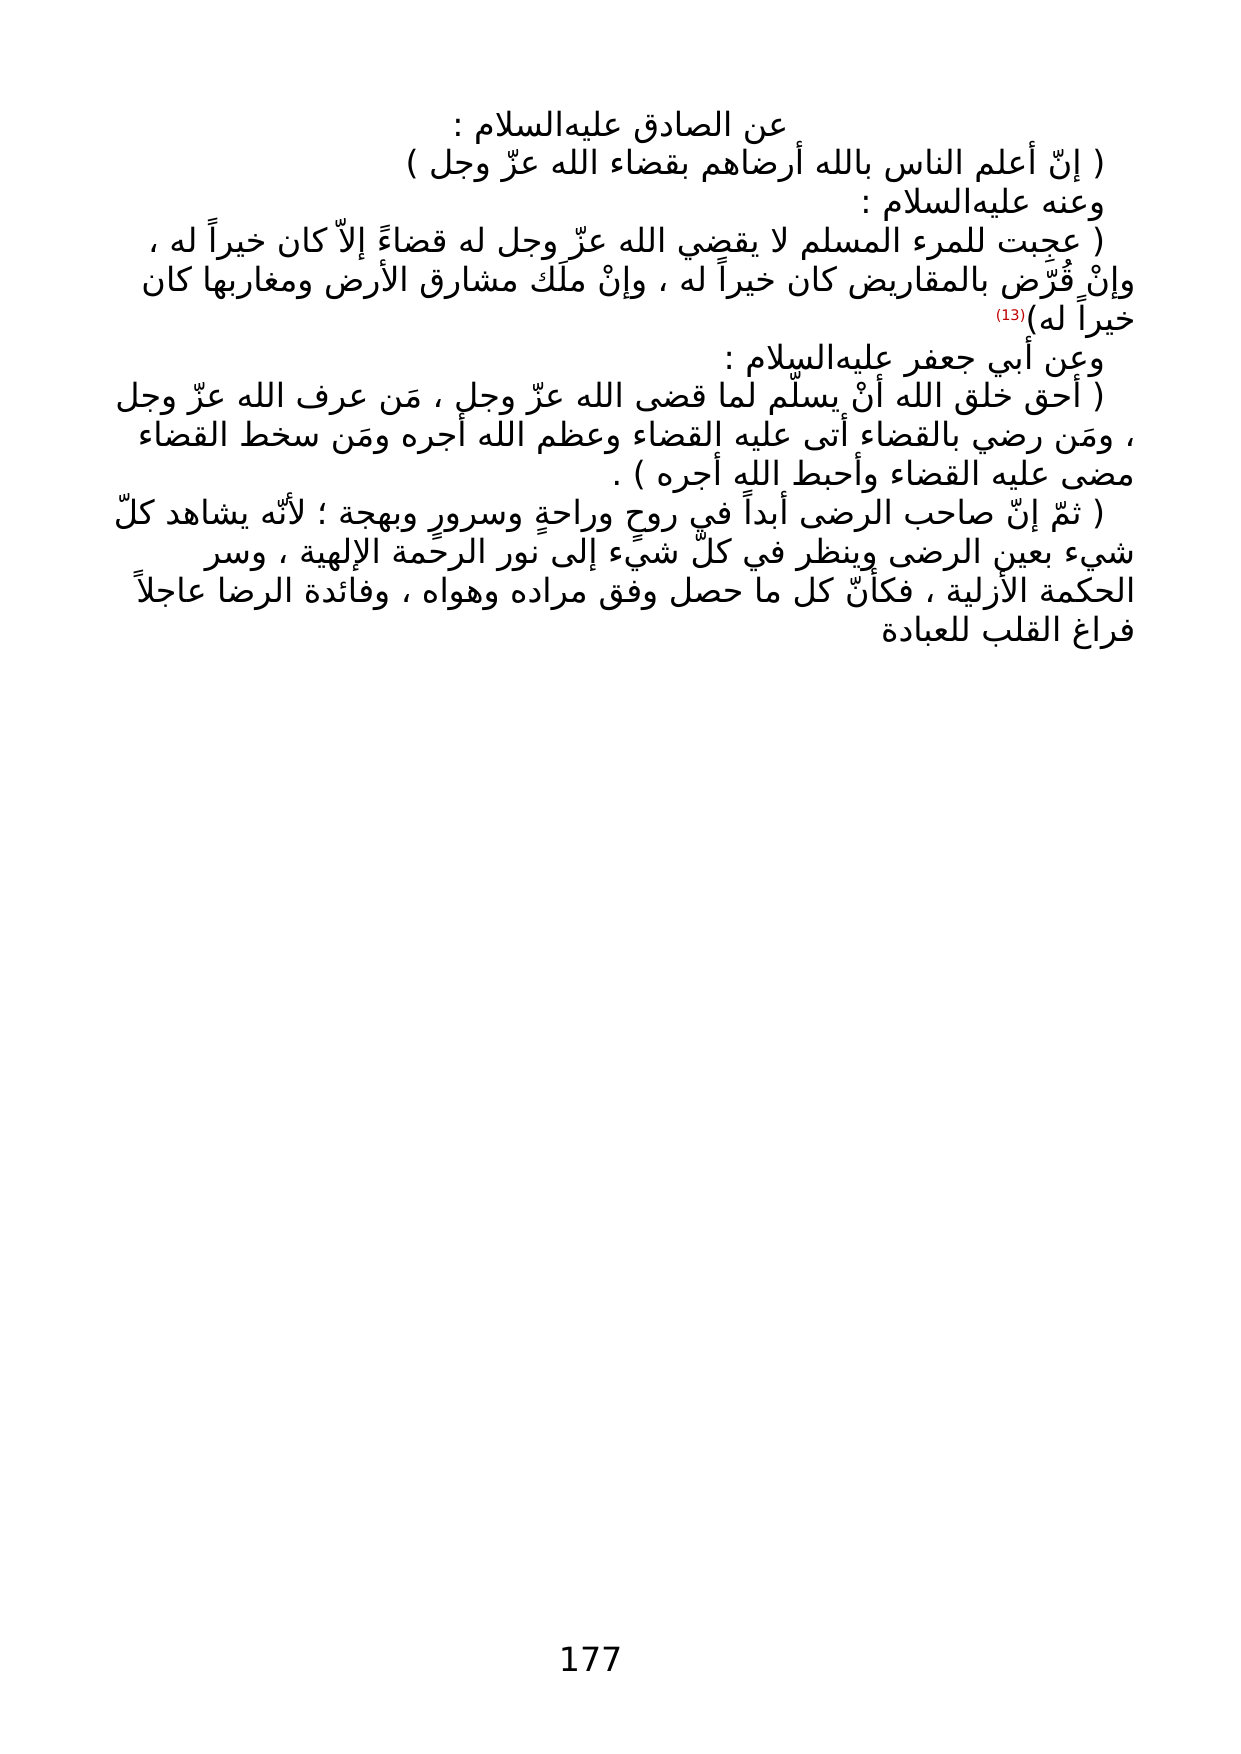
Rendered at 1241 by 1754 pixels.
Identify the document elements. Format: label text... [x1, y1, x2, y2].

text وعنه عليه‌السلام : [105, 183, 1135, 222]
text عن الصادق عليه‌السلام : [105, 105, 1135, 144]
text وعن أبي جعفر عليه‌السلام : [105, 338, 1135, 377]
text ( أحق خلق الله أنْ يسلّم لما قضى الله عزّ وجل ، مَن عرف الله عزّ وجل ، ومَن رضي بالقضاء أتى عليه القضاء وعظم الله أجره ومَن سخط القضاء مضى عليه القضاء وأحبط الله أجره ) . [105, 377, 1135, 493]
text ( عجِبت للمرء المسلم لا يقضي الله عزّ وجل له قضاءً إلاّ كان خيراً له ، وإنْ قُرّض بالمقاريض كان خيراً له ، وإنْ ملَك مشارق الأرض ومغاربها كان خيراً له)(13) [105, 222, 1135, 338]
text ( ثمّ إنّ صاحب الرضى أبداً في روحٍ وراحةٍ وسرورٍ وبهجة ؛ لأنّه يشاهد كلّ شيء بعين الرضى وينظر في كلّ شيء إلى نور الرحمة الإلهية ، وسر الحكمة الأزلية ، فكأنّ كل ما حصل وفق مراده وهواه ، وفائدة الرضا عاجلاً فراغ القلب للعبادة [105, 493, 1135, 649]
text ( إنّ أعلم الناس بالله أرضاهم بقضاء الله عزّ وجل ) [105, 144, 1135, 183]
